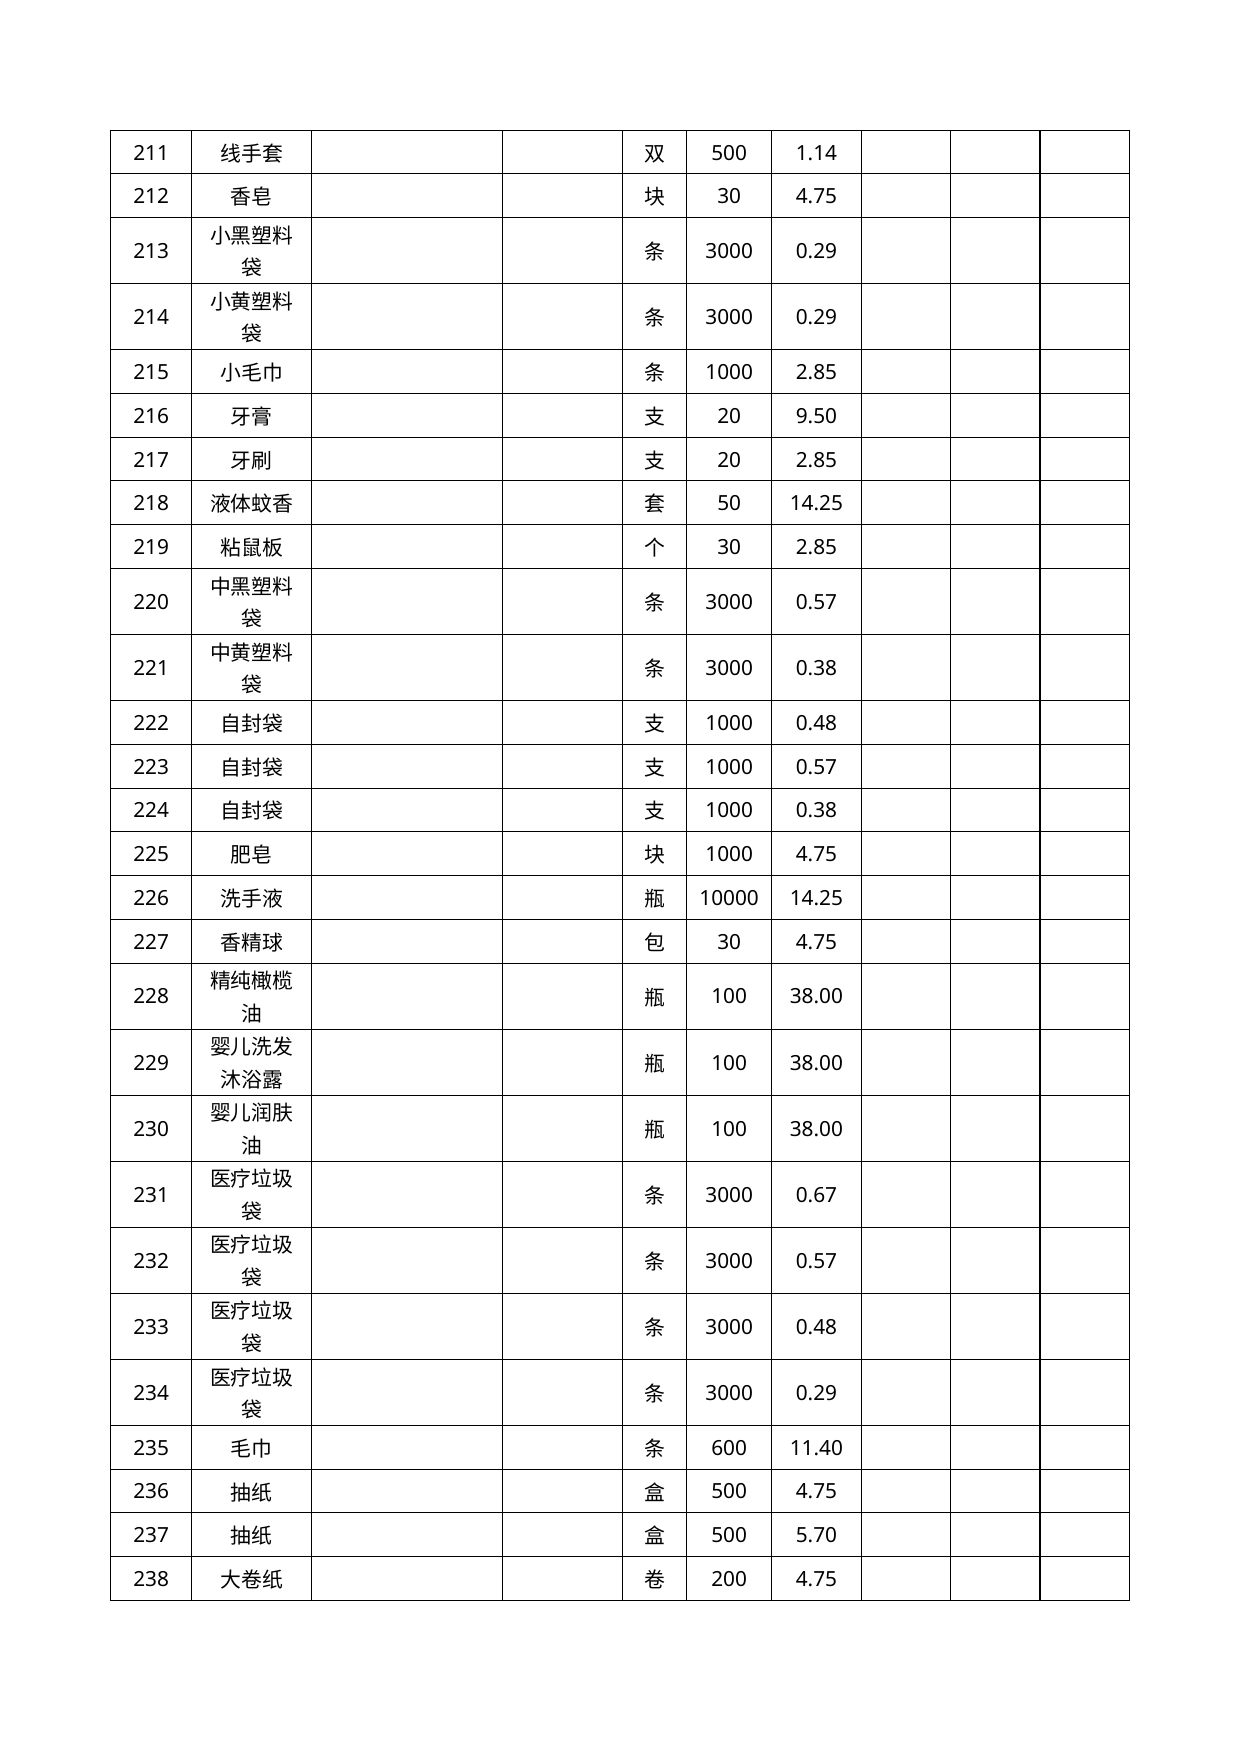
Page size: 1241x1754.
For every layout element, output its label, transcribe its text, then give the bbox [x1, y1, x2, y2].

table_cell [1041, 174, 1129, 217]
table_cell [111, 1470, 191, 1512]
table_cell 双 [623, 131, 686, 173]
table_cell 233 [111, 1294, 191, 1359]
table_cell 217 [111, 438, 191, 480]
table_cell 3000 [687, 1162, 771, 1227]
table_cell 3000 [687, 218, 771, 283]
table_cell [312, 131, 502, 173]
table_cell 线手套 [192, 131, 311, 173]
table_cell [312, 789, 502, 831]
table_cell 条 [623, 635, 686, 700]
table_cell [1041, 1294, 1129, 1359]
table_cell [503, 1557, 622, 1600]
table_cell 3000 [687, 284, 771, 349]
table_cell [503, 284, 622, 349]
table_cell 2.85 [772, 438, 861, 480]
table_cell 3000 [687, 1360, 771, 1425]
table_cell [951, 1030, 1039, 1094]
table_cell 香精球 [192, 920, 311, 962]
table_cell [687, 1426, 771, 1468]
table_cell 条 [623, 1162, 686, 1227]
table_cell 232 [111, 1228, 191, 1293]
table_cell [312, 876, 502, 919]
table_cell [503, 701, 622, 744]
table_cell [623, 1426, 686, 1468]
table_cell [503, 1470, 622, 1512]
table_cell [312, 174, 502, 217]
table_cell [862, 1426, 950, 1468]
table_cell 38.00 [772, 964, 861, 1028]
table_cell 227 [111, 920, 191, 962]
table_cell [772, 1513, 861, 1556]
table_cell [1041, 569, 1129, 634]
table_cell 3000 [687, 569, 771, 634]
table_cell [503, 1030, 622, 1094]
table_cell [951, 1162, 1039, 1227]
table_cell 0.29 [772, 1360, 861, 1425]
table_cell [951, 1360, 1039, 1425]
table_cell [503, 569, 622, 634]
table_cell 条 [623, 1228, 686, 1293]
table_cell [503, 876, 622, 919]
table_cell 包 [623, 920, 686, 962]
table_cell 50 [687, 481, 771, 524]
table_cell 213 [111, 218, 191, 283]
table_cell 30 [687, 174, 771, 217]
table_cell 228 [111, 964, 191, 1028]
table_cell 218 [111, 481, 191, 524]
table_cell 1000 [687, 832, 771, 875]
table_cell [951, 174, 1039, 217]
table_cell [951, 218, 1039, 283]
table_cell [503, 920, 622, 962]
table_cell [862, 701, 950, 744]
table_cell 222 [111, 701, 191, 744]
table_cell 婴儿洗发沐浴露 [192, 1030, 311, 1094]
table_cell 38.00 [772, 1030, 861, 1094]
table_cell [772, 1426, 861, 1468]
table_cell [862, 745, 950, 787]
table_cell [862, 481, 950, 524]
table_cell 条 [623, 1360, 686, 1425]
table_cell [1041, 394, 1129, 437]
table_cell 小毛巾 [192, 350, 311, 393]
table_cell [862, 350, 950, 393]
table_cell 216 [111, 394, 191, 437]
table_cell 粘鼠板 [192, 525, 311, 568]
table_cell 1000 [687, 701, 771, 744]
table_cell 洗手液 [192, 876, 311, 919]
table_cell 215 [111, 350, 191, 393]
table_cell [862, 525, 950, 568]
table_cell [862, 394, 950, 437]
table_cell 100 [687, 964, 771, 1028]
table_cell 14.25 [772, 876, 861, 919]
table_cell 个 [623, 525, 686, 568]
table_cell [312, 832, 502, 875]
table_cell 0.67 [772, 1162, 861, 1227]
table_cell [951, 394, 1039, 437]
table_cell [312, 745, 502, 787]
table_cell 中黄塑料袋 [192, 635, 311, 700]
table_cell [503, 832, 622, 875]
table_cell [503, 745, 622, 787]
table_cell 小黄塑料袋 [192, 284, 311, 349]
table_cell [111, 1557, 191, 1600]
table_cell [503, 1096, 622, 1161]
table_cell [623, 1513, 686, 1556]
table_cell 瓶 [623, 1096, 686, 1161]
table_cell [312, 350, 502, 393]
table_cell 香皂 [192, 174, 311, 217]
table_cell [951, 635, 1039, 700]
table_cell [312, 1228, 502, 1293]
table_cell [951, 745, 1039, 787]
table_cell [951, 1294, 1039, 1359]
table_cell 支 [623, 394, 686, 437]
table_cell 条 [623, 284, 686, 349]
table_cell [1041, 876, 1129, 919]
table_cell [862, 920, 950, 962]
table_cell [862, 438, 950, 480]
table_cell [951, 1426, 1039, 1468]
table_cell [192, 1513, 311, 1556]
table_cell 211 [111, 131, 191, 173]
table_cell [1041, 1030, 1129, 1094]
table_cell [312, 1426, 502, 1468]
table_cell 220 [111, 569, 191, 634]
table_cell [951, 438, 1039, 480]
table_cell 223 [111, 745, 191, 787]
table_cell [503, 218, 622, 283]
table_cell 231 [111, 1162, 191, 1227]
table_cell [951, 481, 1039, 524]
table_cell 条 [623, 569, 686, 634]
table_cell 块 [623, 832, 686, 875]
table_cell [312, 1096, 502, 1161]
table_cell [951, 789, 1039, 831]
table_cell 221 [111, 635, 191, 700]
table_cell [312, 218, 502, 283]
table_cell [862, 218, 950, 283]
table_cell 1000 [687, 745, 771, 787]
table_cell [951, 350, 1039, 393]
table_cell [503, 964, 622, 1028]
table_cell 条 [623, 1294, 686, 1359]
table_cell [503, 1162, 622, 1227]
table_cell [1041, 481, 1129, 524]
table_cell [862, 131, 950, 173]
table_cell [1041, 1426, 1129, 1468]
table_cell [1041, 635, 1129, 700]
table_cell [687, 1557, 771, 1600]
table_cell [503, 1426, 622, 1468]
table_cell 20 [687, 438, 771, 480]
table_cell [862, 832, 950, 875]
table_cell 牙膏 [192, 394, 311, 437]
table_cell [862, 789, 950, 831]
table_cell 1000 [687, 789, 771, 831]
table_cell [862, 1162, 950, 1227]
table_cell [951, 284, 1039, 349]
table_cell [1041, 701, 1129, 744]
table_cell 支 [623, 789, 686, 831]
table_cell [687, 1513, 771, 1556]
table_cell [951, 1228, 1039, 1293]
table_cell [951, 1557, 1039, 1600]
table_cell [503, 635, 622, 700]
table_cell [503, 350, 622, 393]
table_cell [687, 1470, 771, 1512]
table_cell [503, 394, 622, 437]
table_cell 4.75 [772, 174, 861, 217]
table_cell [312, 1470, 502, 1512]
table_cell [862, 569, 950, 634]
table_cell [862, 1228, 950, 1293]
table_cell 100 [687, 1030, 771, 1094]
table_cell 225 [111, 832, 191, 875]
table_cell 3000 [687, 635, 771, 700]
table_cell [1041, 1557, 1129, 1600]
table_cell [503, 1360, 622, 1425]
table_cell 235 [111, 1426, 191, 1468]
table_cell 214 [111, 284, 191, 349]
table_cell [951, 701, 1039, 744]
table_cell [951, 876, 1039, 919]
table_cell [1041, 1360, 1129, 1425]
table_cell [862, 876, 950, 919]
table_cell [503, 131, 622, 173]
table_cell [503, 1228, 622, 1293]
table_cell 医疗垃圾袋 [192, 1360, 311, 1425]
table_cell [862, 174, 950, 217]
table_cell [312, 284, 502, 349]
table_cell [1041, 745, 1129, 787]
table_cell [312, 635, 502, 700]
table_cell 毛巾 [192, 1426, 311, 1468]
table_cell [1041, 920, 1129, 962]
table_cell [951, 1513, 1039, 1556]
table_cell 精纯橄榄油 [192, 964, 311, 1028]
table_cell [951, 920, 1039, 962]
table_cell [312, 1360, 502, 1425]
table_cell [862, 284, 950, 349]
table_cell [862, 1096, 950, 1161]
table_cell [312, 1030, 502, 1094]
table_cell [951, 525, 1039, 568]
table_cell [312, 525, 502, 568]
table_cell [1041, 525, 1129, 568]
table_cell 30 [687, 920, 771, 962]
table_cell [312, 964, 502, 1028]
table_cell 219 [111, 525, 191, 568]
table_cell 20 [687, 394, 771, 437]
table_cell 0.48 [772, 701, 861, 744]
table_cell [1041, 284, 1129, 349]
table_cell 瓶 [623, 876, 686, 919]
table_cell [312, 481, 502, 524]
table_cell 1000 [687, 350, 771, 393]
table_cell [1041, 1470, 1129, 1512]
table_cell 0.57 [772, 569, 861, 634]
table_cell 0.29 [772, 284, 861, 349]
table_cell 500 [687, 131, 771, 173]
table_cell 瓶 [623, 964, 686, 1028]
table_cell 牙刷 [192, 438, 311, 480]
table_cell [503, 789, 622, 831]
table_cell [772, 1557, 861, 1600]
table_cell 条 [623, 218, 686, 283]
table_cell [951, 964, 1039, 1028]
table_cell [503, 481, 622, 524]
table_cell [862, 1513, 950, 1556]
table_cell 0.48 [772, 1294, 861, 1359]
table_cell 212 [111, 174, 191, 217]
table_cell [1041, 350, 1129, 393]
table_cell [312, 394, 502, 437]
table_cell [862, 1030, 950, 1094]
table_cell [503, 174, 622, 217]
table_cell 液体蚊香 [192, 481, 311, 524]
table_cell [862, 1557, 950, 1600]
table_cell 14.25 [772, 481, 861, 524]
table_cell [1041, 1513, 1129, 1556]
table_cell 瓶 [623, 1030, 686, 1094]
table_cell [312, 1162, 502, 1227]
table_cell [1041, 218, 1129, 283]
table_cell [862, 964, 950, 1028]
table_cell 234 [111, 1360, 191, 1425]
table_cell [503, 525, 622, 568]
table_cell 套 [623, 481, 686, 524]
table_cell [1041, 131, 1129, 173]
table_cell 小黑塑料袋 [192, 218, 311, 283]
table_cell [312, 920, 502, 962]
table_cell 4.75 [772, 920, 861, 962]
table_cell [312, 1294, 502, 1359]
table_cell 自封袋 [192, 789, 311, 831]
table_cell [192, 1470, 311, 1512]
table_cell [862, 1294, 950, 1359]
table_cell 支 [623, 701, 686, 744]
table_cell [1041, 1096, 1129, 1161]
table_cell 医疗垃圾袋 [192, 1162, 311, 1227]
table_cell 条 [623, 350, 686, 393]
table_cell [1041, 438, 1129, 480]
table_cell 2.85 [772, 350, 861, 393]
table_cell [503, 438, 622, 480]
table_cell 224 [111, 789, 191, 831]
table_cell 支 [623, 745, 686, 787]
table_cell 0.38 [772, 635, 861, 700]
table_cell 自封袋 [192, 701, 311, 744]
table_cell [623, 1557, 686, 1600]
table_cell [1041, 964, 1129, 1028]
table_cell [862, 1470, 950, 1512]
table_cell 10000 [687, 876, 771, 919]
table_cell 块 [623, 174, 686, 217]
table_cell [312, 569, 502, 634]
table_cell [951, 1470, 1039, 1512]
table_cell 100 [687, 1096, 771, 1161]
table_cell 医疗垃圾袋 [192, 1228, 311, 1293]
table_cell 肥皂 [192, 832, 311, 875]
table_cell 0.57 [772, 1228, 861, 1293]
table_cell 2.85 [772, 525, 861, 568]
table_cell [1041, 789, 1129, 831]
table_cell 230 [111, 1096, 191, 1161]
table_cell 支 [623, 438, 686, 480]
table_cell 229 [111, 1030, 191, 1094]
table_cell [312, 701, 502, 744]
table_cell [1041, 832, 1129, 875]
table_cell 38.00 [772, 1096, 861, 1161]
table_cell 0.29 [772, 218, 861, 283]
table_cell [1041, 1228, 1129, 1293]
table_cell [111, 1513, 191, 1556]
table_cell [312, 438, 502, 480]
table_cell [503, 1294, 622, 1359]
table_cell [951, 1096, 1039, 1161]
table_cell [951, 131, 1039, 173]
table_cell 医疗垃圾袋 [192, 1294, 311, 1359]
table_cell 婴儿润肤油 [192, 1096, 311, 1161]
table_cell [862, 635, 950, 700]
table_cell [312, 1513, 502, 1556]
table_cell [862, 1360, 950, 1425]
table_cell 0.57 [772, 745, 861, 787]
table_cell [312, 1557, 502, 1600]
table_cell 0.38 [772, 789, 861, 831]
table_cell 自封袋 [192, 745, 311, 787]
table_cell [951, 569, 1039, 634]
table_cell 226 [111, 876, 191, 919]
table_cell 3000 [687, 1228, 771, 1293]
table_cell 3000 [687, 1294, 771, 1359]
table_cell 30 [687, 525, 771, 568]
table_cell 4.75 [772, 832, 861, 875]
table_cell 中黑塑料袋 [192, 569, 311, 634]
table_cell [951, 832, 1039, 875]
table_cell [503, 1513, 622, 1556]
table_cell 9.50 [772, 394, 861, 437]
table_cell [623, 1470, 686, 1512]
table_cell 1.14 [772, 131, 861, 173]
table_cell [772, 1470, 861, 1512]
table_cell [1041, 1162, 1129, 1227]
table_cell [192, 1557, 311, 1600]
